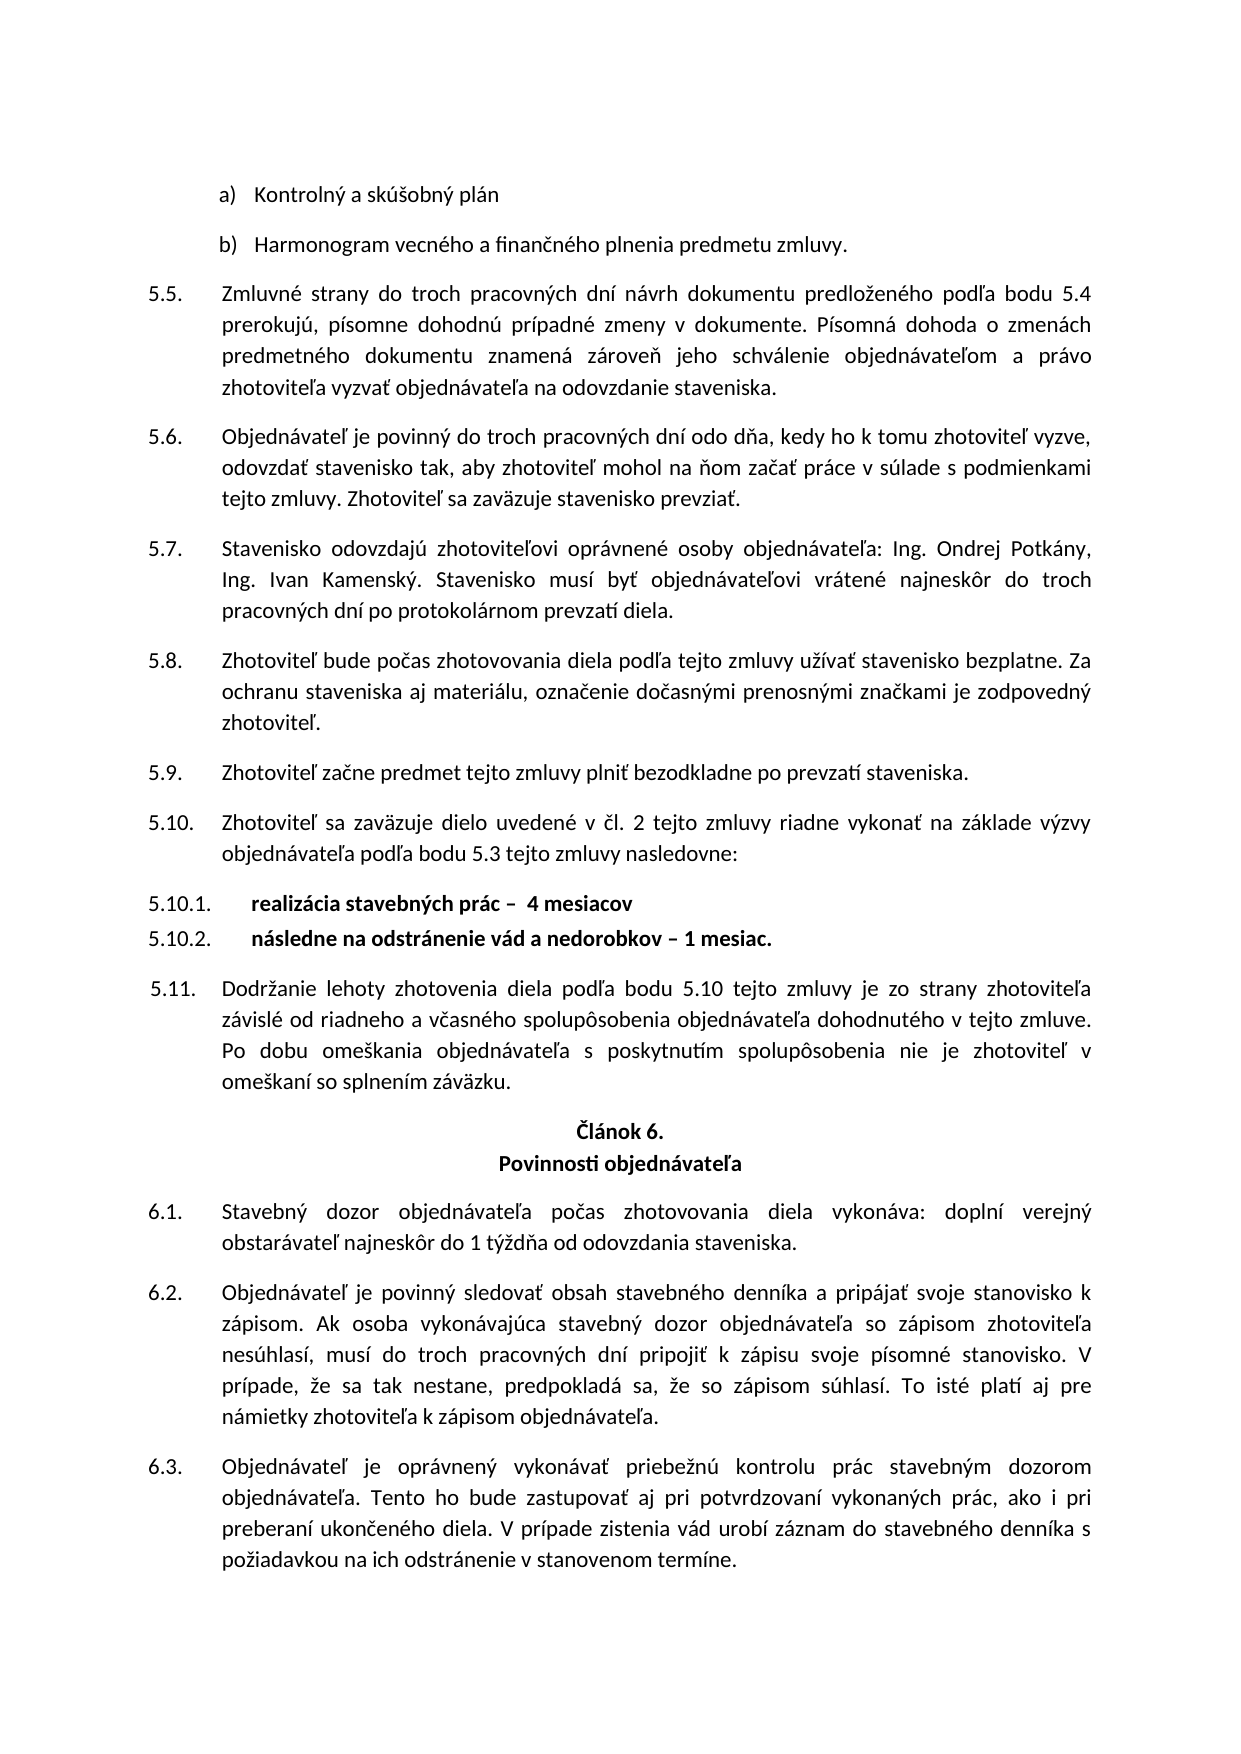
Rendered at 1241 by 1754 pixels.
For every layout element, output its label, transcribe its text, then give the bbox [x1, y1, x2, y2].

list Zhotoviteľ začne predmet tejto zmluvy plniť bezodkladne po prevzatí staveniska. [148, 758, 1093, 786]
list Dodržanie lehoty zhotovenia diela podľa bodu 5.10 tejto zmluvy je zo strany zhotoviteľa závislé od riadneho a včasného spolupôsobenia objednávateľa dohodnutého v tejto zmluve. Po dobu omeškania objednávateľa s poskytnutím spolupôsobenia nie je zhotoviteľ v omeškaní so splnením záväzku. [150, 974, 1093, 1095]
list Stavenisko odovzdajú zhotoviteľovi oprávnené osoby objednávateľa: Ing. Ondrej Potkány, Ing. Ivan Kamenský. Stavenisko musí byť objednávateľovi vrátené najneskôr do troch pracovných dní po protokolárnom prevzatí diela. [148, 534, 1093, 624]
list realizácia stavebných prác – 4 mesiacov [148, 889, 1093, 917]
list Zmluvné strany do troch pracovných dní návrh dokumentu predloženého podľa bodu 5.4 prerokujú, písomne dohodnú prípadné zmeny v dokumente. Písomná dohoda o zmenách predmetného dokumentu znamená zároveň jeho schválenie objednávateľom a právo zhotoviteľa vyzvať objednávateľa na odovzdanie staveniska. [148, 279, 1093, 401]
text Povinnosti objednávateľa [148, 1149, 1093, 1177]
list následne na odstránenie vád a nedorobkov – 1 mesiac. [148, 924, 1093, 952]
list Stavebný dozor objednávateľa počas zhotovovania diela vykonáva: doplní verejný obstarávateľ najneskôr do 1 týždňa od odovzdania staveniska. [148, 1197, 1093, 1256]
list Zhotoviteľ sa zaväzuje dielo uvedené v čl. 2 tejto zmluvy riadne vykonať na základe výzvy objednávateľa podľa bodu 5.3 tejto zmluvy nasledovne: [148, 808, 1093, 867]
text Článok 6. [148, 1117, 1092, 1145]
list Objednávateľ je povinný do troch pracovných dní odo dňa, kedy ho k tomu zhotoviteľ vyzve, odovzdať stavenisko tak, aby zhotoviteľ mohol na ňom začať práce v súlade s podmienkami tejto zmluvy. Zhotoviteľ sa zaväzuje stavenisko prevziať. [148, 422, 1093, 513]
list Zhotoviteľ bude počas zhotovovania diela podľa tejto zmluvy užívať stavenisko bezplatne. Za ochranu staveniska aj materiálu, označenie dočasnými prenosnými značkami je zodpovedný zhotoviteľ. [148, 646, 1093, 736]
list Harmonogram vecného a finančného plnenia predmetu zmluvy. [218, 230, 1093, 258]
list Objednávateľ je oprávnený vykonávať priebežnú kontrolu prác stavebným dozorom objednávateľa. Tento ho bude zastupovať aj pri potvrdzovaní vykonaných prác, ako i pri preberaní ukončeného diela. V prípade zistenia vád urobí záznam do stavebného denníka s požiadavkou na ich odstránenie v stanovenom termíne. [148, 1452, 1093, 1573]
list Objednávateľ je povinný sledovať obsah stavebného denníka a pripájať svoje stanovisko k zápisom. Ak osoba vykonávajúca stavebný dozor objednávateľa so zápisom zhotoviteľa nesúhlasí, musí do troch pracovných dní pripojiť k zápisu svoje písomné stanovisko. V prípade, že sa tak nestane, predpokladá sa, že so zápisom súhlasí. To isté platí aj pre námietky zhotoviteľa k zápisom objednávateľa. [148, 1278, 1093, 1430]
list Kontrolný a skúšobný plán [218, 180, 1093, 208]
